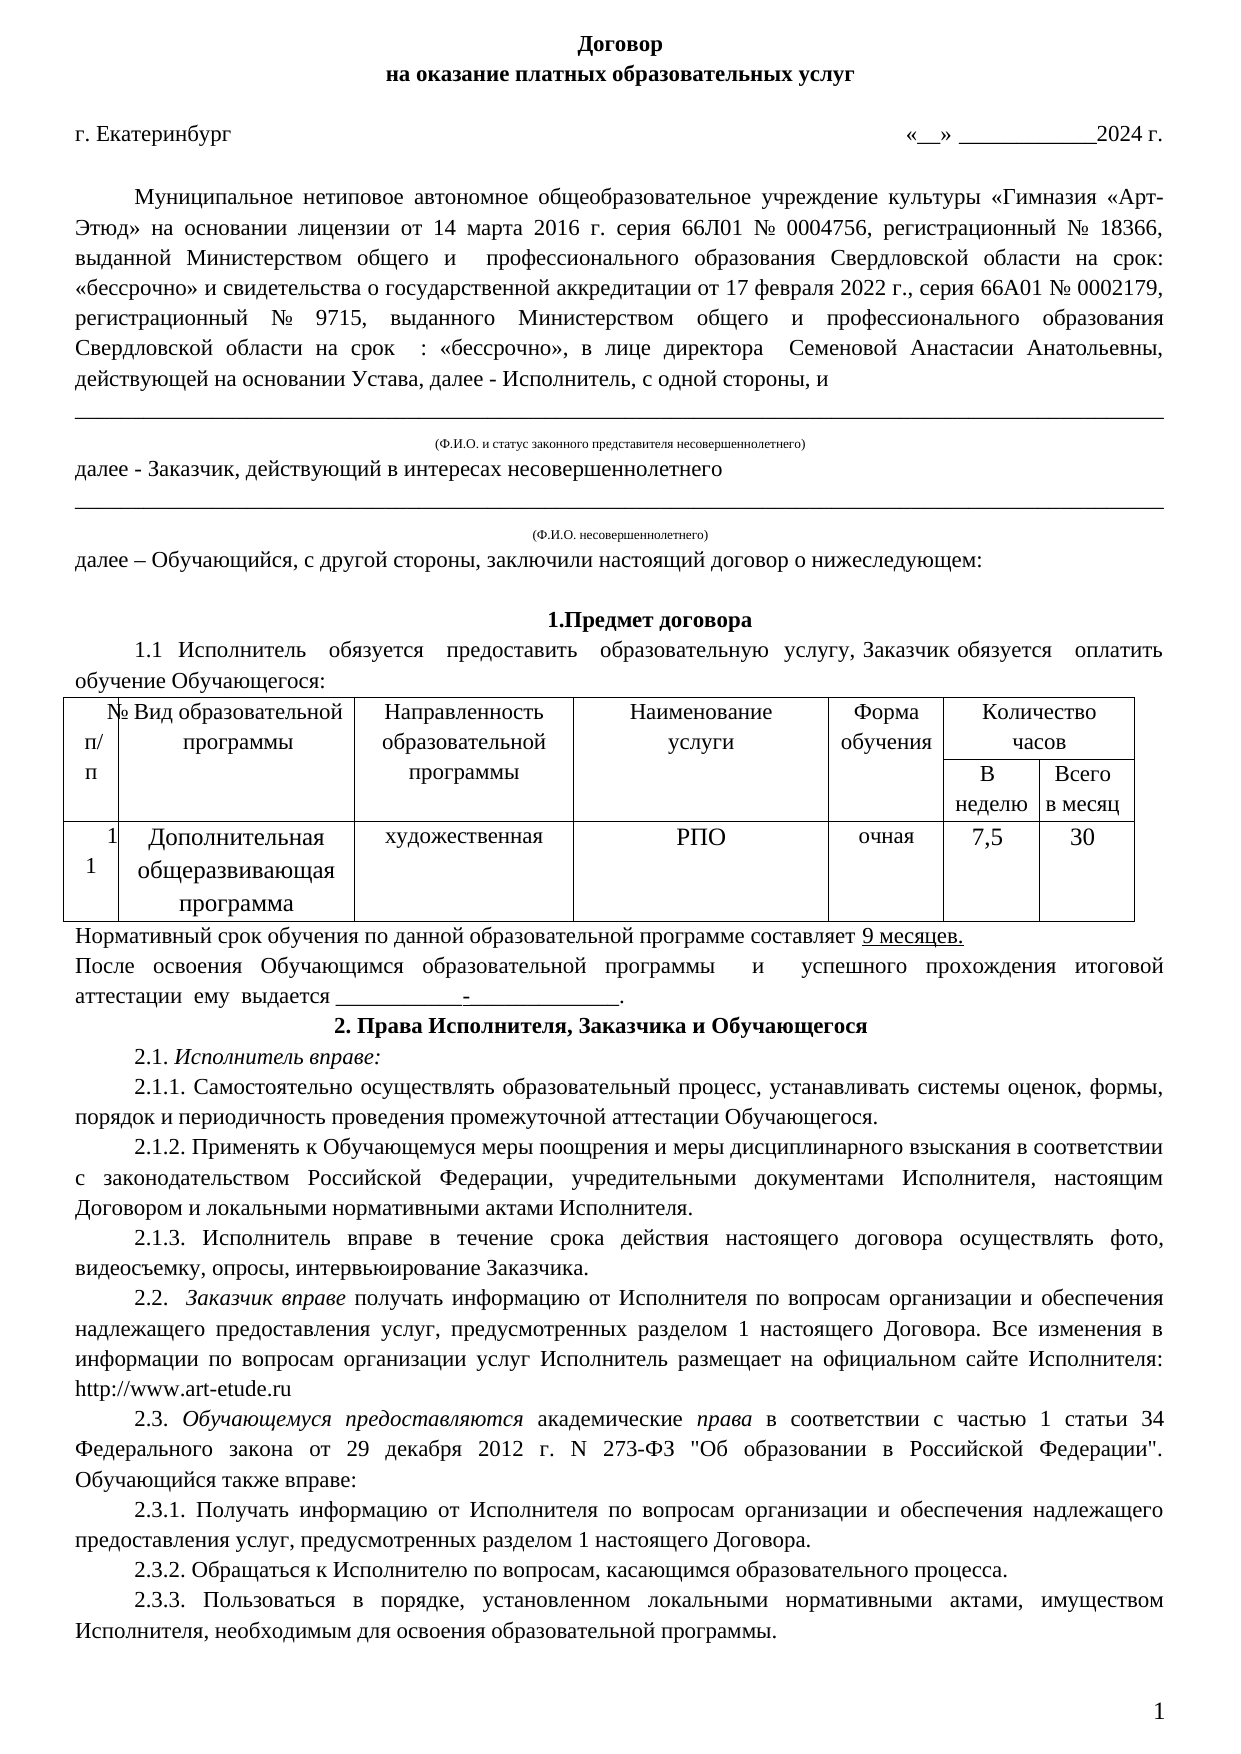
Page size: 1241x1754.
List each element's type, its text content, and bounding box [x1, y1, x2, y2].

text После освоения Обучающимся образовательной программы и успешного прохождения итоговой аттестации ему выдается ___________-_____________. [75, 952, 1165, 1009]
table_header № п/п [64, 698, 118, 821]
text далее - Заказчик, действующий в интересах несовершеннолетнего [75, 455, 1165, 482]
text 2.3. Обучающемуся предоставляются академические права в соответствии с частью 1 статьи 34 Федерального закона от 29 декабря 2012 г. N 273-ФЗ "Об образовании в Российской Федерации". Обучающийся также вправе: [75, 1405, 1165, 1492]
text 2.2. Заказчик вправе получать информацию от Исполнителя по вопросам организации и обеспечения надлежащего предоставления услуг, предусмотренных разделом 1 настоящего Договора. Все изменения в информации по вопросам организации услуг Исполнитель размещает на официальном сайте Исполнителя: http://www.art-etude.ru [75, 1284, 1165, 1401]
text 2.1. Исполнитель вправе: [75, 1043, 1165, 1069]
table_cell художественная [355, 822, 573, 921]
text 2.3.1. Получать информацию от Исполнителя по вопросам организации и обеспечения надлежащего предоставления услуг, предусмотренных разделом 1 настоящего Договора. [75, 1496, 1165, 1552]
table_cell 30 [1040, 822, 1134, 921]
table_header Наименование услуги [574, 698, 828, 821]
table_cell 7,5 [944, 822, 1039, 921]
table_cell Всего в месяц [1040, 760, 1134, 821]
text Договор [75, 29, 1165, 56]
text (Ф.И.О. и статус законного представителя несовершеннолетнего) [75, 425, 1165, 451]
table_header Форма обучения [829, 698, 943, 821]
table_header Количество часов [944, 698, 1134, 759]
table_cell РПО [574, 822, 828, 921]
table_header Направленность образовательной программы [355, 698, 573, 821]
table_cell В неделю [944, 760, 1039, 821]
text 1.Предмет договора [134, 606, 1165, 633]
text на оказание платных образовательных услуг [75, 60, 1165, 86]
text 2.1.3. Исполнитель вправе в течение срока действия настоящего договора осуществлять фото, видеосъемку, опросы, интервьюирование Заказчика. [75, 1224, 1165, 1281]
text Нормативный срок обучения по данной образовательной программе составляет 9 месяцев. [75, 922, 1165, 948]
table_cell Дополнительная общеразвивающая программа [119, 822, 354, 921]
text _______________________________________________________________________________________________ [75, 395, 1165, 421]
text _______________________________________________________________________________________________ [75, 486, 1165, 512]
text 1.1 Исполнитель обязуется предоставить образовательную услугу, Заказчик обязуется оплатить обучение Обучающегося: [75, 637, 1165, 693]
table_cell 11 [64, 822, 118, 921]
text далее – Обучающийся, с другой стороны, заключили настоящий договор о нижеследующем: [75, 546, 1165, 572]
text 2.1.2. Применять к Обучающемуся меры поощрения и меры дисциплинарного взыскания в соответствии с законодательством Российской Федерации, учредительными документами Исполнителя, настоящим Договором и локальными нормативными актами Исполнителя. [75, 1133, 1165, 1220]
table_cell очная [829, 822, 943, 921]
text г. Екатеринбург «__» ____________2024 г. [75, 120, 1165, 147]
text 2.1.1. Самостоятельно осуществлять образовательный процесс, устанавливать системы оценок, формы, порядок и периодичность проведения промежуточной аттестации Обучающегося. [75, 1073, 1165, 1129]
text 2.3.3. Пользоваться в порядке, установленном локальными нормативными актами, имуществом Исполнителя, необходимым для освоения образовательной программы. [75, 1586, 1165, 1643]
table_header Вид образовательной программы [119, 698, 354, 821]
text 2.3.2. Обращаться к Исполнителю по вопросам, касающимся образовательного процесса. [75, 1556, 1165, 1583]
text Муниципальное нетиповое автономное общеобразовательное учреждение культуры «Гимназия «Арт-Этюд» на основании лицензии от 14 марта 2016 г. серия 66Л01 № 0004756, регистрационный № 18366, выданной Министерством общего и профессионального образования Свердловской области на срок: «бессрочно» и свидетельства о государственной аккредитации от 17 февраля 2022 г., серия 66А01 № 0002179, регистрационный № 9715, выданного Министерством общего и профессионального образования Свердловской области на срок : «бессрочно», в лице директора Семеновой Анастасии Анатольевны, действующей на основании Устава, далее - Исполнитель, с одной стороны, и [75, 183, 1165, 391]
text (Ф.И.О. несовершеннолетнего) [75, 516, 1165, 542]
text 2. Права Исполнителя, Заказчика и Обучающегося [112, 1012, 1089, 1039]
